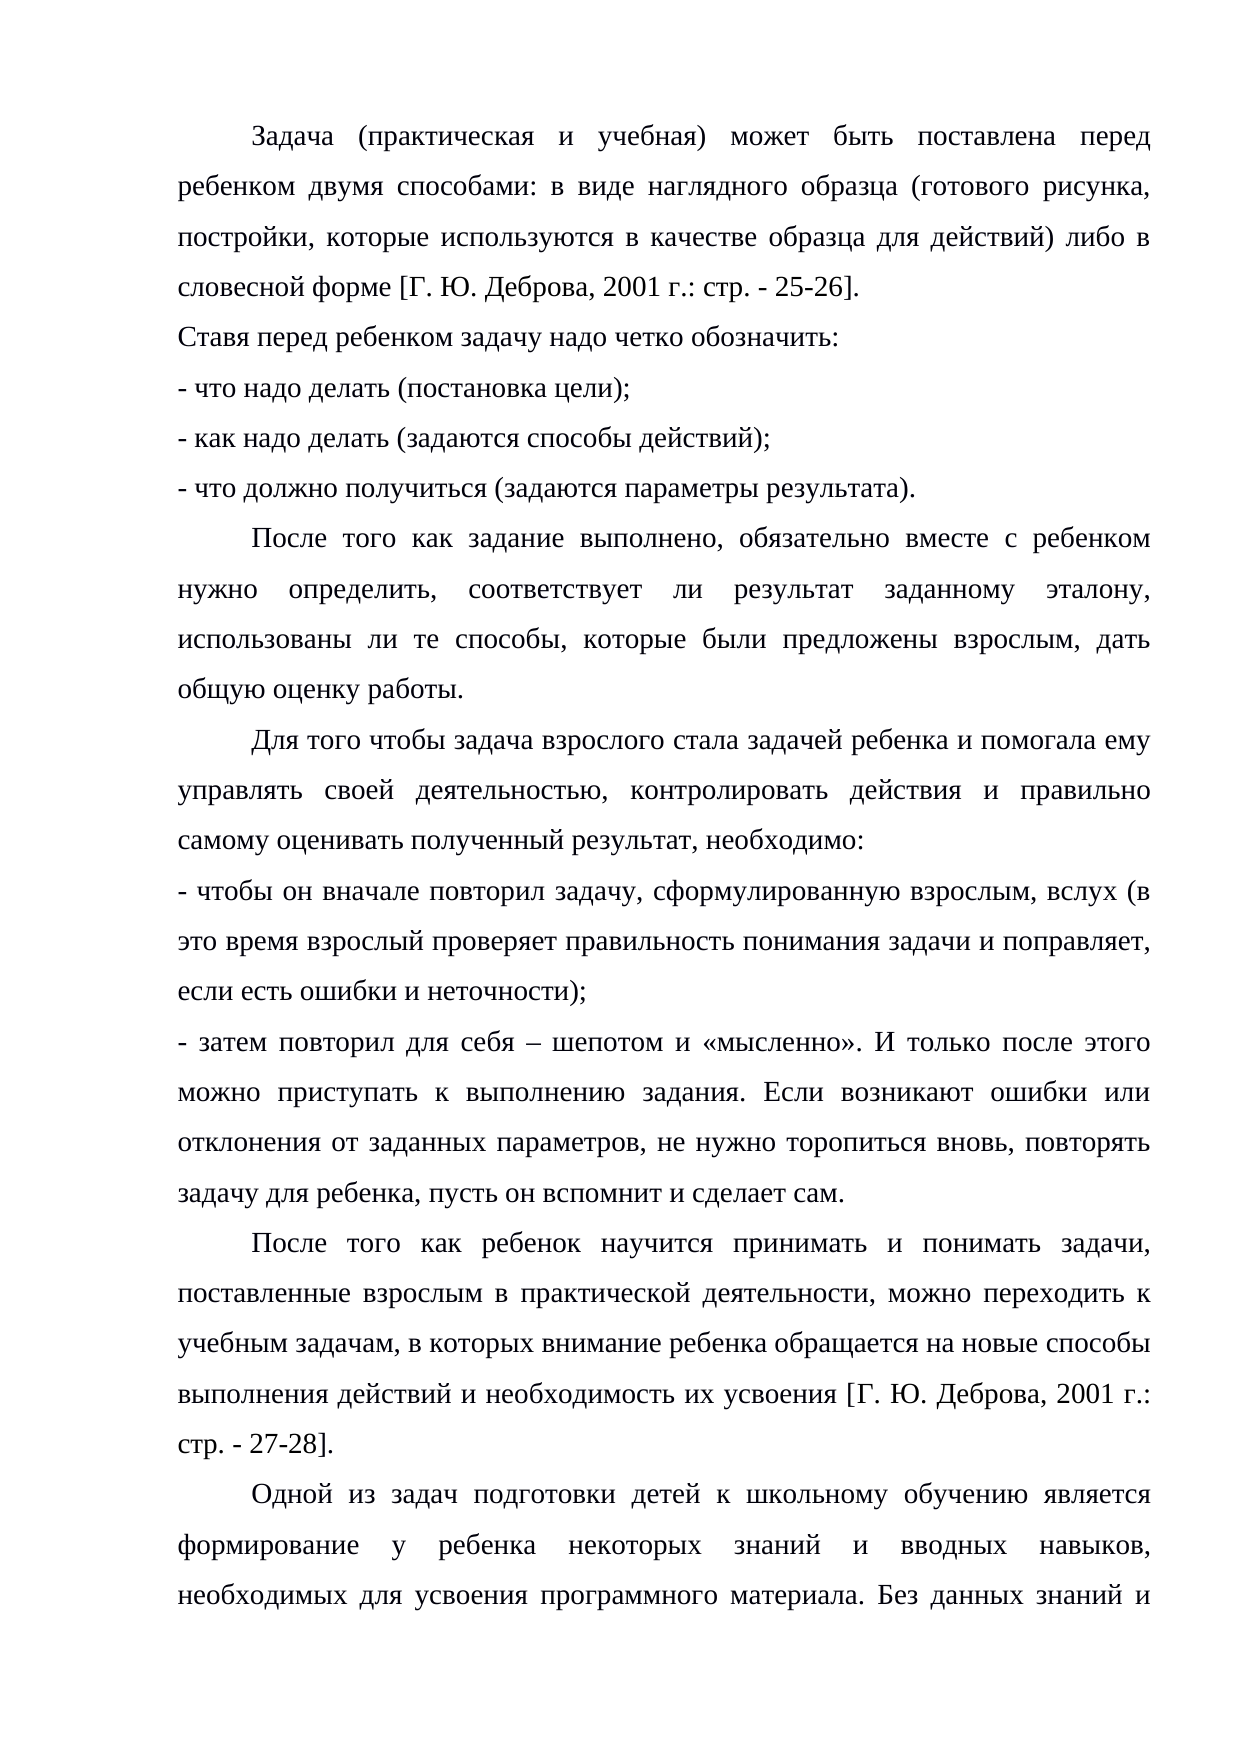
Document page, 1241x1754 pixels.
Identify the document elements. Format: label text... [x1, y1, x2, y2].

text - что надо делать (постановка цели); [177, 370, 1152, 403]
text После того как задание выполнено, обязательно вместе с ребенком нужно определить, соответствует ли результат заданному эталону, использованы ли те способы, которые были предложены взрослым, дать общую оценку работы. [177, 521, 1152, 705]
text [177, 1477, 1152, 1611]
text Для того чтобы задача взрослого стала задачей ребенка и помогала ему управлять своей деятельностью, контролировать действия и правильно самому оценивать полученный результат, необходимо: [177, 722, 1152, 856]
text После того как ребенок научится принимать и понимать задачи, поставленные взрослым в практической деятельности, можно переходить к учебным задачам, в которых внимание ребенка обращается на новые способы выполнения действий и необходимость их усвоения [Г. Ю. Деброва, 2001 г.: стр. - 27-28]. [177, 1225, 1152, 1460]
text - чтобы он вначале повторил задачу, сформулированную взрослым, вслух (в это время взрослый проверяет правильность понимания задачи и поправляет, если есть ошибки и неточности); [177, 873, 1152, 1007]
text Задача (практическая и учебная) может быть поставлена перед ребенком двумя способами: в виде наглядного образца (готового рисунка, постройки, которые используются в качестве образца для действий) либо в словесной форме [Г. Ю. Деброва, 2001 г.: стр. - 25-26]. [177, 118, 1152, 303]
text Ставя перед ребенком задачу надо четко обозначить: [177, 319, 1152, 353]
text - что должно получиться (задаются параметры результата). [177, 470, 1152, 504]
text - как надо делать (задаются способы действий); [177, 420, 1152, 453]
text - затем повторил для себя – шепотом и «мысленно». И только после этого можно приступать к выполнению задания. Если возникают ошибки или отклонения от заданных параметров, не нужно торопиться вновь, повторять задачу для ребенка, пусть он вспомнит и сделает сам. [177, 1024, 1152, 1208]
